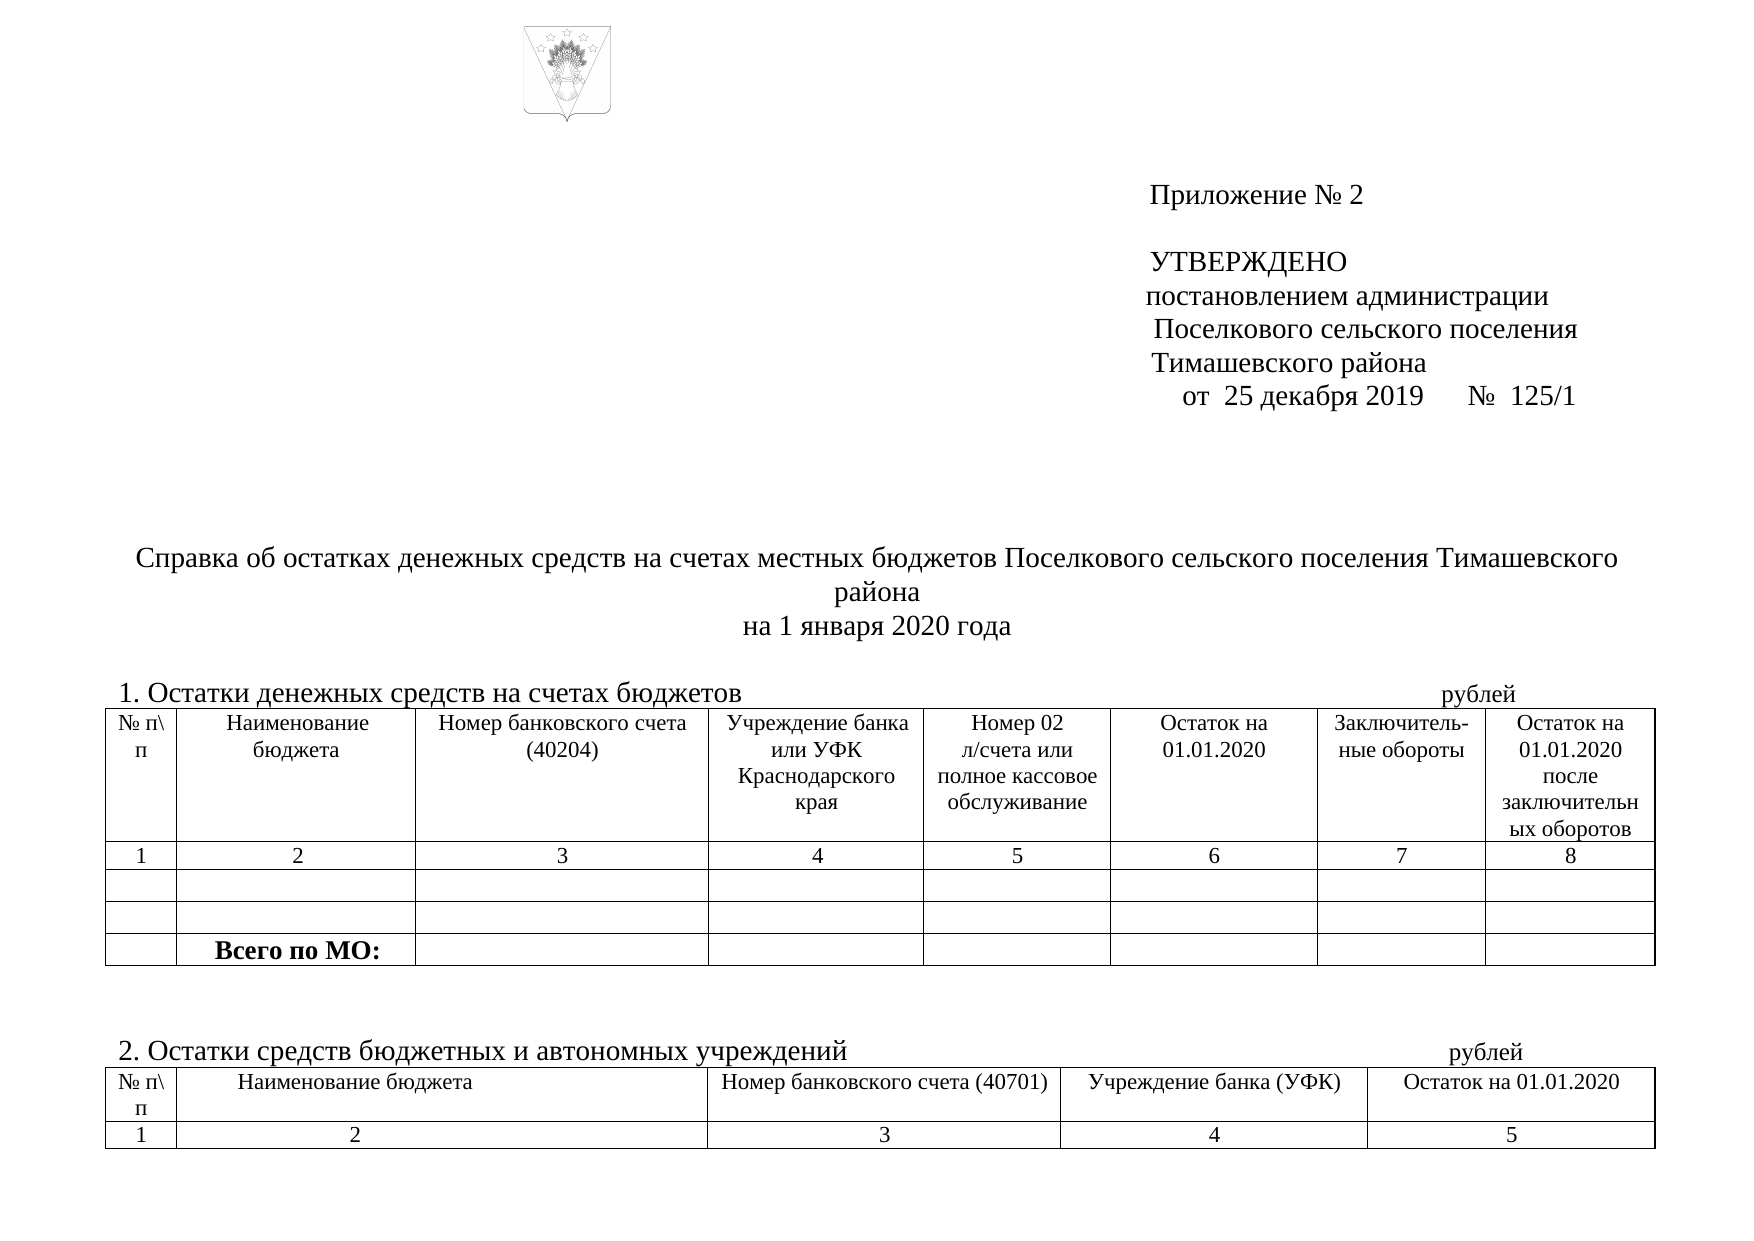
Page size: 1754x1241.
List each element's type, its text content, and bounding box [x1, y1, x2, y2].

picture [523, 26, 611, 122]
table_cell 2 [177, 1122, 707, 1148]
table_cell 1 [106, 842, 176, 868]
table_cell [106, 870, 176, 901]
table_cell 3 [416, 842, 708, 868]
table_header Остаток на 01.01.2020 [1111, 709, 1317, 841]
table_cell 5 [924, 842, 1110, 868]
table_header Номер банковского счета (40701) [708, 1068, 1060, 1121]
table_cell 1 [106, 1122, 176, 1148]
table_cell 5 [1368, 1122, 1654, 1148]
table_cell [1111, 902, 1317, 933]
table_cell [1318, 870, 1485, 901]
table_cell [924, 902, 1110, 933]
table_cell [1486, 870, 1654, 901]
table_header Номер банковского счета (40204) [416, 709, 708, 841]
table_cell 4 [709, 842, 923, 868]
table_header № п\п [106, 1068, 176, 1121]
table_cell 2 [177, 842, 415, 868]
table_header Наименование бюджета [177, 709, 415, 841]
table_cell 7 [1318, 842, 1485, 868]
text 2. Остатки средств бюджетных и автономных учреждений рублей [118, 1033, 1636, 1067]
text Приложение № 2 [1149, 177, 1636, 211]
table_cell [416, 934, 708, 965]
text УТВЕРЖДЕНО [1149, 244, 1636, 278]
table_cell 8 [1486, 842, 1654, 868]
table_cell [924, 934, 1110, 965]
table_cell 6 [1111, 842, 1317, 868]
table_cell [106, 934, 176, 965]
table_header Заключитель-ные обороты [1318, 709, 1485, 841]
table_cell [1111, 934, 1317, 965]
table_cell [416, 902, 708, 933]
table_header Остаток на 01.01.2020 [1368, 1068, 1654, 1121]
table_header Учреждение банка (УФК) [1061, 1068, 1367, 1121]
text на 1 января 2020 года [118, 608, 1636, 641]
table_cell [106, 902, 176, 933]
table_cell [416, 870, 708, 901]
text Тимашевского района [118, 345, 1636, 378]
table_cell [1486, 902, 1654, 933]
table_header Остаток на 01.01.2020 после заключительных оборотов [1486, 709, 1654, 841]
table_header Учреждение банка или УФК Краснодарского края [709, 709, 923, 841]
text Справка об остатках денежных средств на счетах местных бюджетов Поселкового сельского поселения Тимашевского района [118, 541, 1636, 608]
table_cell [1318, 934, 1485, 965]
text 1. Остатки денежных средств на счетах бюджетов рублей [118, 675, 1636, 708]
table_cell [177, 870, 415, 901]
text от 25 декабря 2019 № 125/1 [650, 378, 1636, 412]
table_cell Всего по МО: [177, 934, 415, 965]
table_cell [709, 870, 923, 901]
table_cell [177, 902, 415, 933]
table_header № п\п [106, 709, 176, 841]
table_cell [709, 902, 923, 933]
table_cell [709, 934, 923, 965]
table_cell 3 [708, 1122, 1060, 1148]
text постановлением администрации [118, 278, 1636, 311]
table_cell [1111, 870, 1317, 901]
text Поселкового сельского поселения [118, 311, 1636, 345]
table_header Номер 02 л/счета или полное кассовое обслуживание [924, 709, 1110, 841]
table_cell [1318, 902, 1485, 933]
table_cell 4 [1061, 1122, 1367, 1148]
table_cell [924, 870, 1110, 901]
table_header Наименование бюджета [177, 1068, 707, 1121]
table_cell [1486, 934, 1654, 965]
